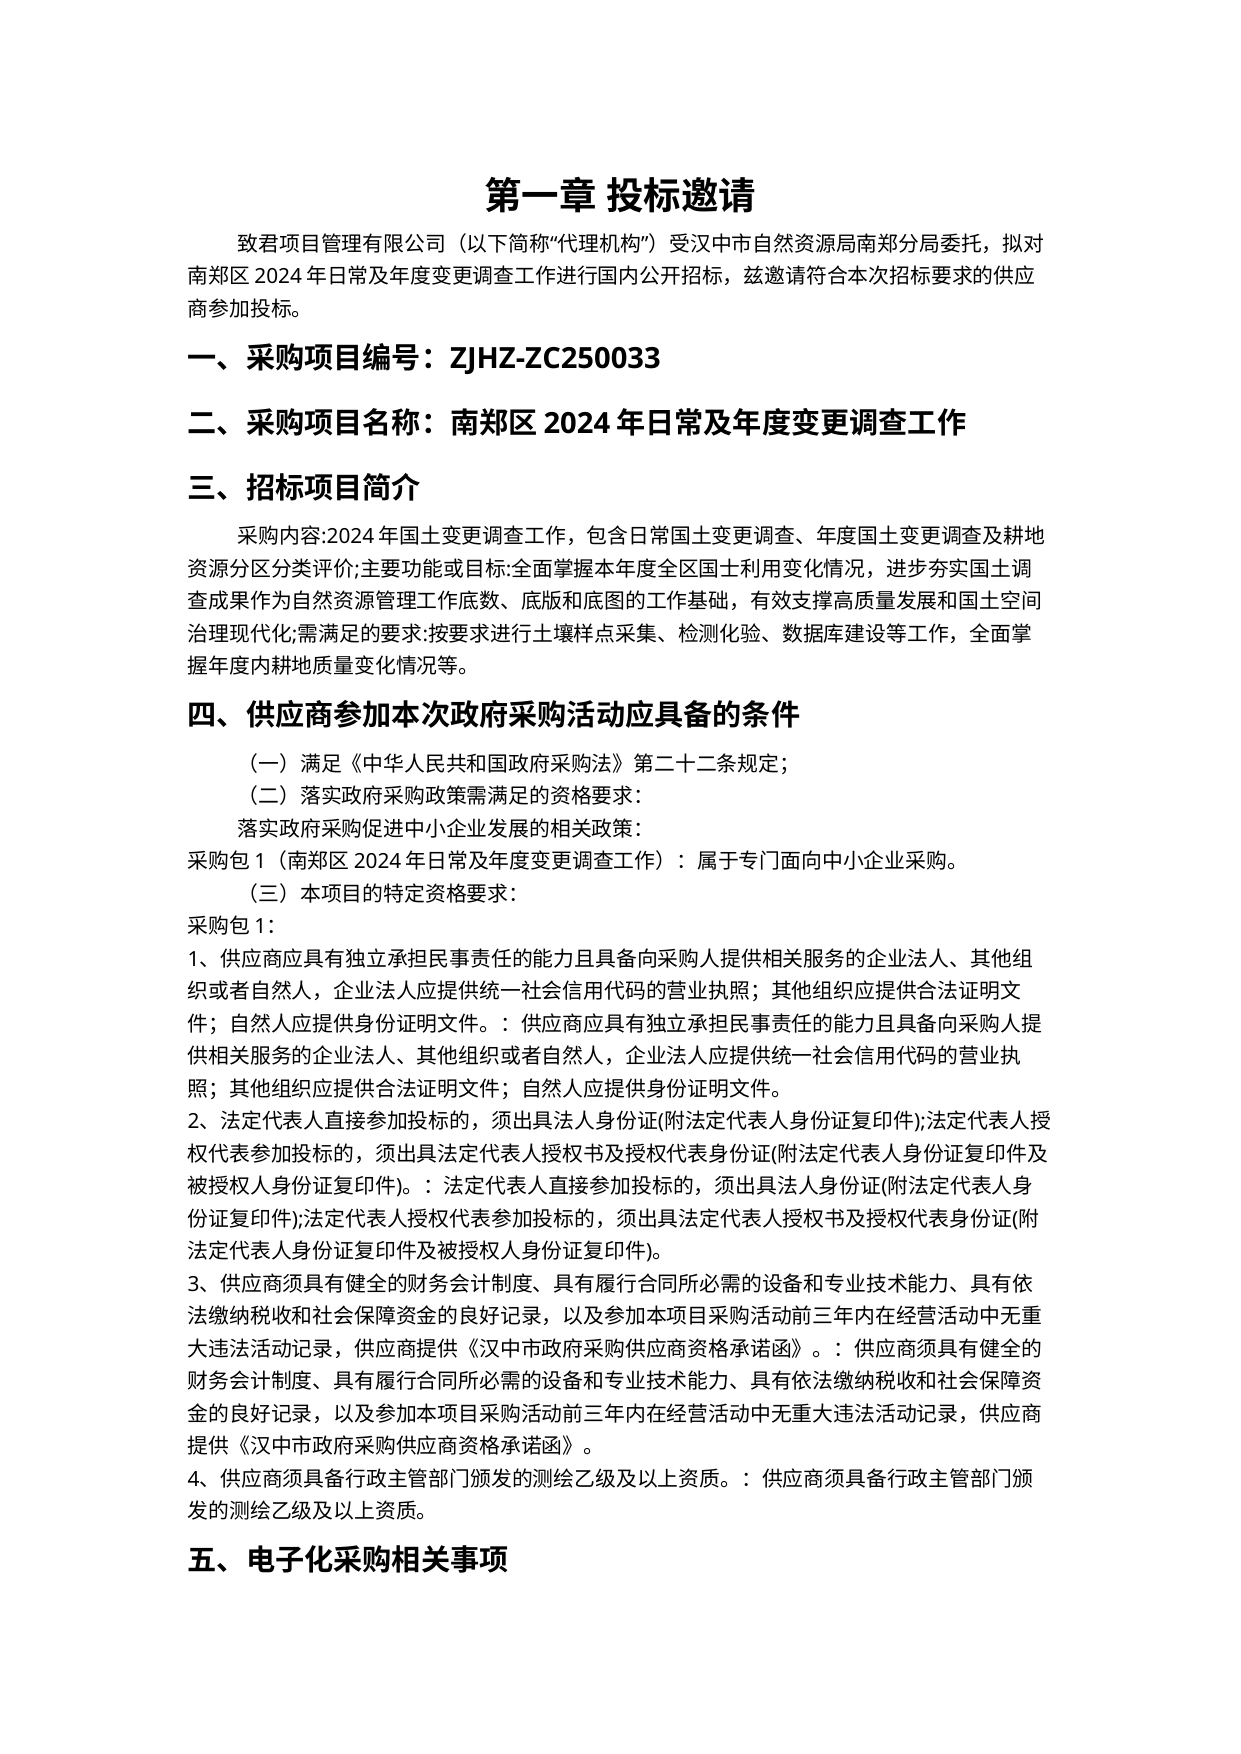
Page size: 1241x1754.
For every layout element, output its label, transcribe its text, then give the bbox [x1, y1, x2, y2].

text 2、法定代表人直接参加投标的，须出具法人身份证(附法定代表人身份证复印件);法定代表人授权代表参加投标的，须出具法定代表人授权书及授权代表身份证(附法定代表人身份证复印件及被授权人身份证复印件)。：法定代表人直接参加投标的，须出具法人身份证(附法定代表人身份证复印件);法定代表人授权代表参加投标的，须出具法定代表人授权书及授权代表身份证(附法定代表人身份证复印件及被授权人身份证复印件)。 [187, 1104, 1053, 1267]
text （二）落实政府采购政策需满足的资格要求： [187, 779, 1053, 812]
text 四、供应商参加本次政府采购活动应具备的条件 [187, 682, 1053, 747]
text （一）满足《中华人民共和国政府采购法》第二十二条规定； [187, 747, 1053, 779]
text 4、供应商须具备行政主管部门颁发的测绘乙级及以上资质。：供应商须具备行政主管部门颁发的测绘乙级及以上资质。 [187, 1462, 1053, 1527]
text 致君项目管理有限公司（以下简称“代理机构”）受汉中市自然资源局南郑分局委托，拟对南郑区2024年日常及年度变更调查工作进行国内公开招标，兹邀请符合本次招标要求的供应商参加投标。 [187, 227, 1053, 324]
text 采购内容:2024年国土变更调查工作，包含日常国土变更调查、年度国土变更调查及耕地资源分区分类评价;主要功能或目标:全面掌握本年度全区国士利用变化情况，进步夯实国土调查成果作为自然资源管理工作底数、底版和底图的工作基础，有效支撑高质量发展和国土空间治理现代化;需满足的要求:按要求进行土壤样点采集、检测化验、数据库建设等工作，全面掌握年度内耕地质量变化情况等。 [187, 519, 1053, 682]
text 五、电子化采购相关事项 [187, 1527, 1053, 1592]
text （三）本项目的特定资格要求： [187, 877, 1053, 909]
text 二、采购项目名称：南郑区2024年日常及年度变更调查工作 [187, 389, 1053, 454]
text 采购包1（南郑区2024年日常及年度变更调查工作）：属于专门面向中小企业采购。 [187, 844, 1053, 877]
text 3、供应商须具有健全的财务会计制度、具有履行合同所必需的设备和专业技术能力、具有依法缴纳税收和社会保障资金的良好记录，以及参加本项目采购活动前三年内在经营活动中无重大违法活动记录，供应商提供《汉中市政府采购供应商资格承诺函》。：供应商须具有健全的财务会计制度、具有履行合同所必需的设备和专业技术能力、具有依法缴纳税收和社会保障资金的良好记录，以及参加本项目采购活动前三年内在经营活动中无重大违法活动记录，供应商提供《汉中市政府采购供应商资格承诺函》。 [187, 1267, 1053, 1462]
text 三、招标项目简介 [187, 454, 1053, 519]
text 第一章 投标邀请 [187, 162, 1053, 227]
text 落实政府采购促进中小企业发展的相关政策： [187, 812, 1053, 844]
text 一、采购项目编号：ZJHZ-ZC250033 [187, 324, 1053, 389]
text 采购包1： [187, 909, 1053, 942]
text 1、供应商应具有独立承担民事责任的能力且具备向采购人提供相关服务的企业法人、其他组织或者自然人，企业法人应提供统一社会信用代码的营业执照；其他组织应提供合法证明文件；自然人应提供身份证明文件。：供应商应具有独立承担民事责任的能力且具备向采购人提供相关服务的企业法人、其他组织或者自然人，企业法人应提供统一社会信用代码的营业执照；其他组织应提供合法证明文件；自然人应提供身份证明文件。 [187, 942, 1053, 1104]
